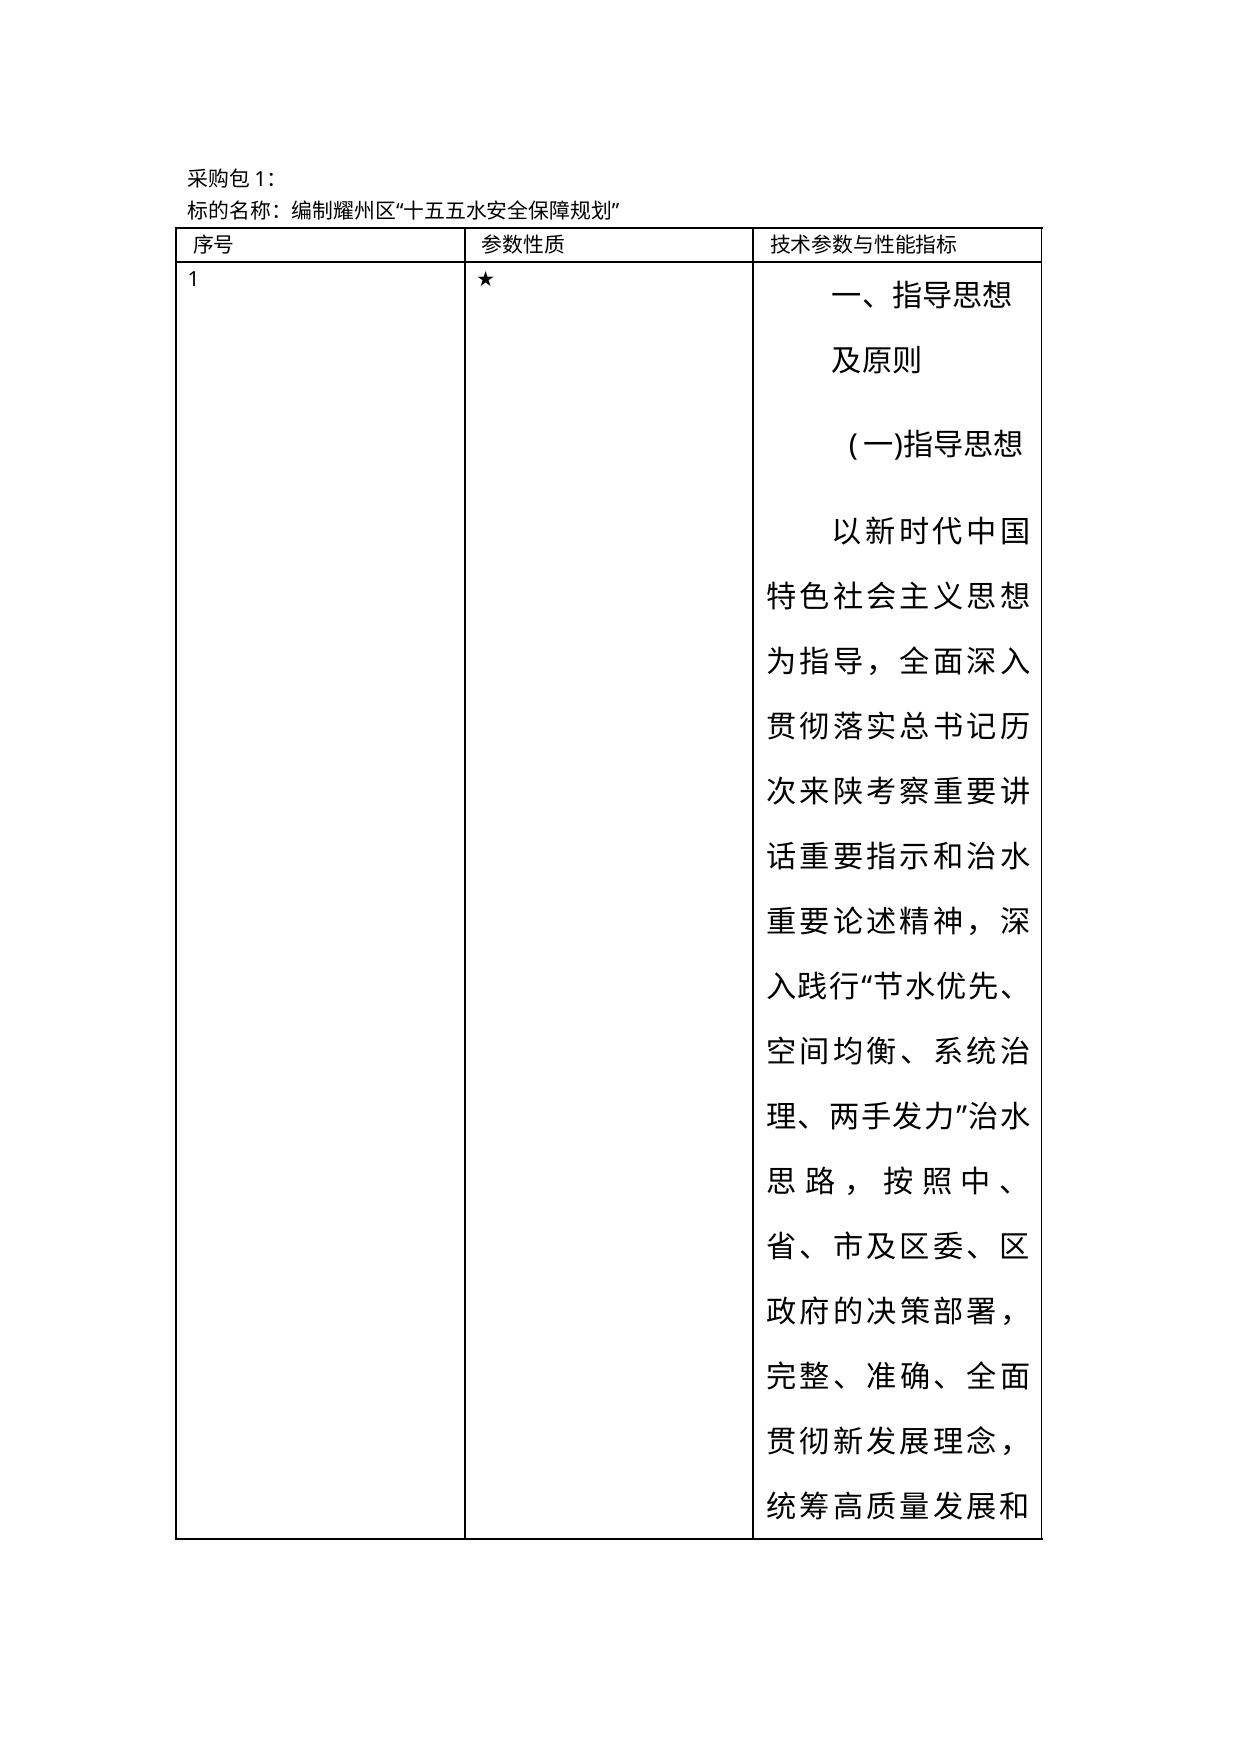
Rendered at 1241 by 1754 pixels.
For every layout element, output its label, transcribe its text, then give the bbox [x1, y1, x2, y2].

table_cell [754, 263, 1041, 1538]
text 采购包1： [187, 162, 1053, 194]
table_header 技术参数与性能指标 [754, 229, 1041, 261]
table_cell 1 [177, 263, 464, 1538]
table_cell ★ [466, 263, 752, 1538]
text 标的名称：编制耀州区“十五五水安全保障规划” [187, 194, 1053, 227]
table_header 序号 [177, 229, 464, 261]
table_header 参数性质 [466, 229, 752, 261]
